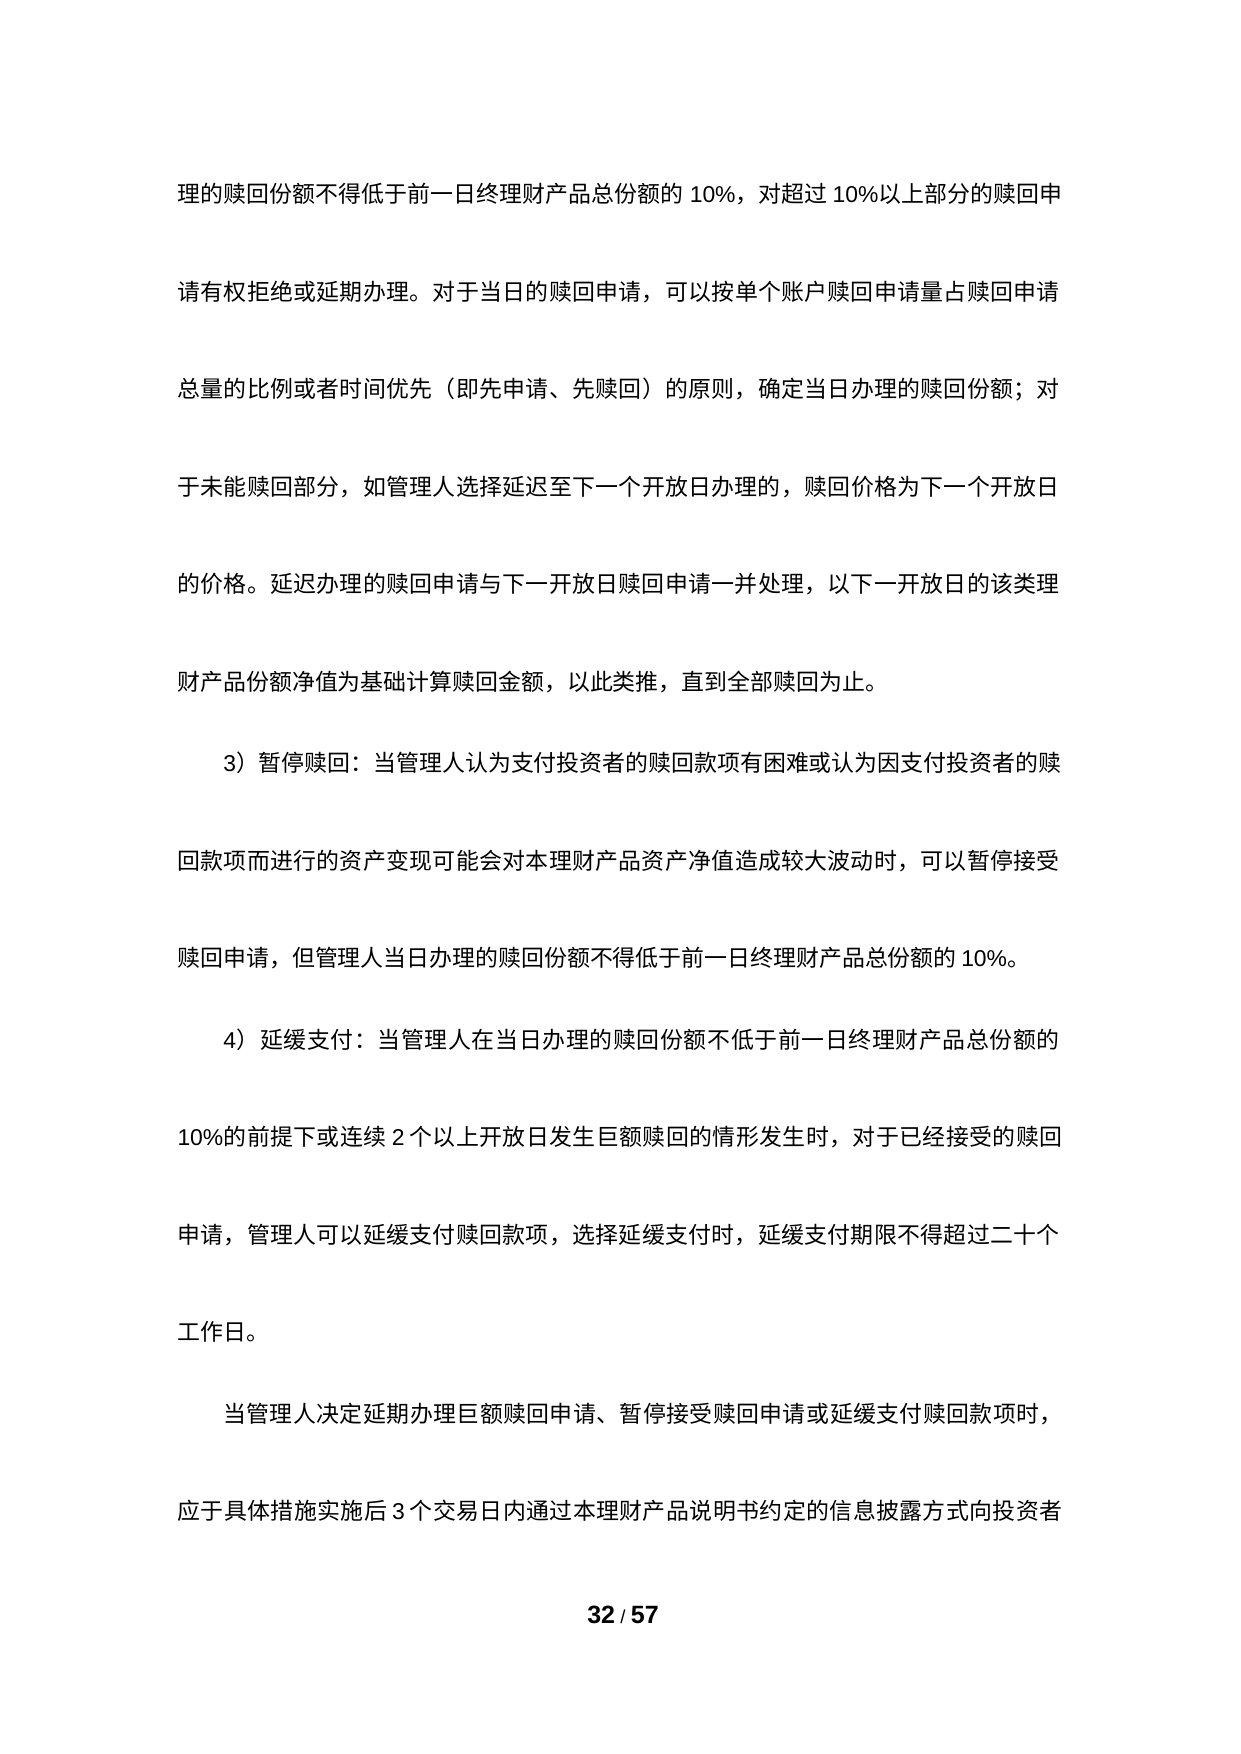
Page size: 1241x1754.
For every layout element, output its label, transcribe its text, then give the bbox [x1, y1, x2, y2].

text 4）延缓支付：当管理人在当日办理的赎回份额不低于前一日终理财产品总份额的10%的前提下或连续2个以上开放日发生巨额赎回的情形发生时，对于已经接受的赎回申请，管理人可以延缓支付赎回款项，选择延缓支付时，延缓支付期限不得超过二十个工作日。 [177, 1006, 1063, 1363]
text 3）暂停赎回：当管理人认为支付投资者的赎回款项有困难或认为因支付投资者的赎回款项而进行的资产变现可能会对本理财产品资产净值造成较大波动时，可以暂停接受赎回申请，但管理人当日办理的赎回份额不得低于前一日终理财产品总份额的10%。 [177, 729, 1063, 989]
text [177, 1380, 1063, 1542]
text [177, 160, 1063, 713]
